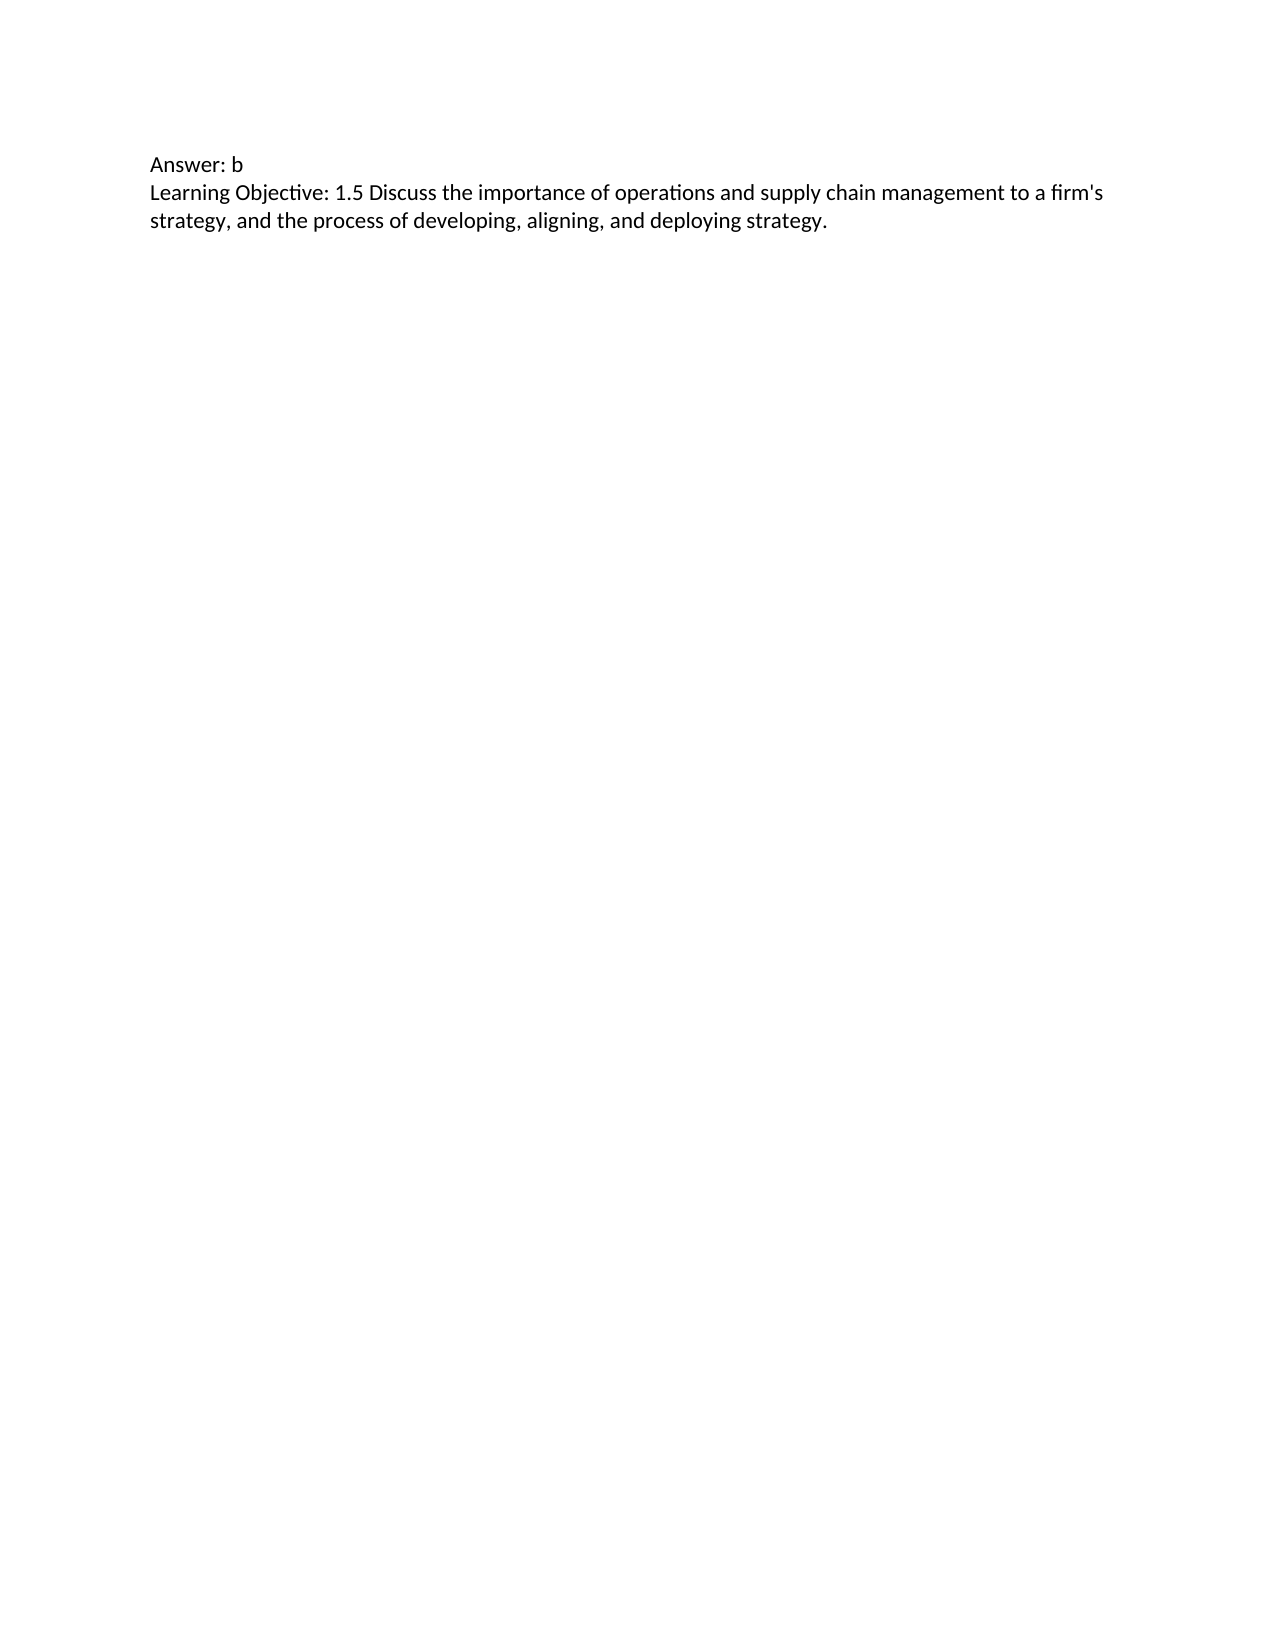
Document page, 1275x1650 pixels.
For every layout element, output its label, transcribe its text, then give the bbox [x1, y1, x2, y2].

text Answer: b [150, 150, 1125, 178]
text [150, 178, 1125, 234]
